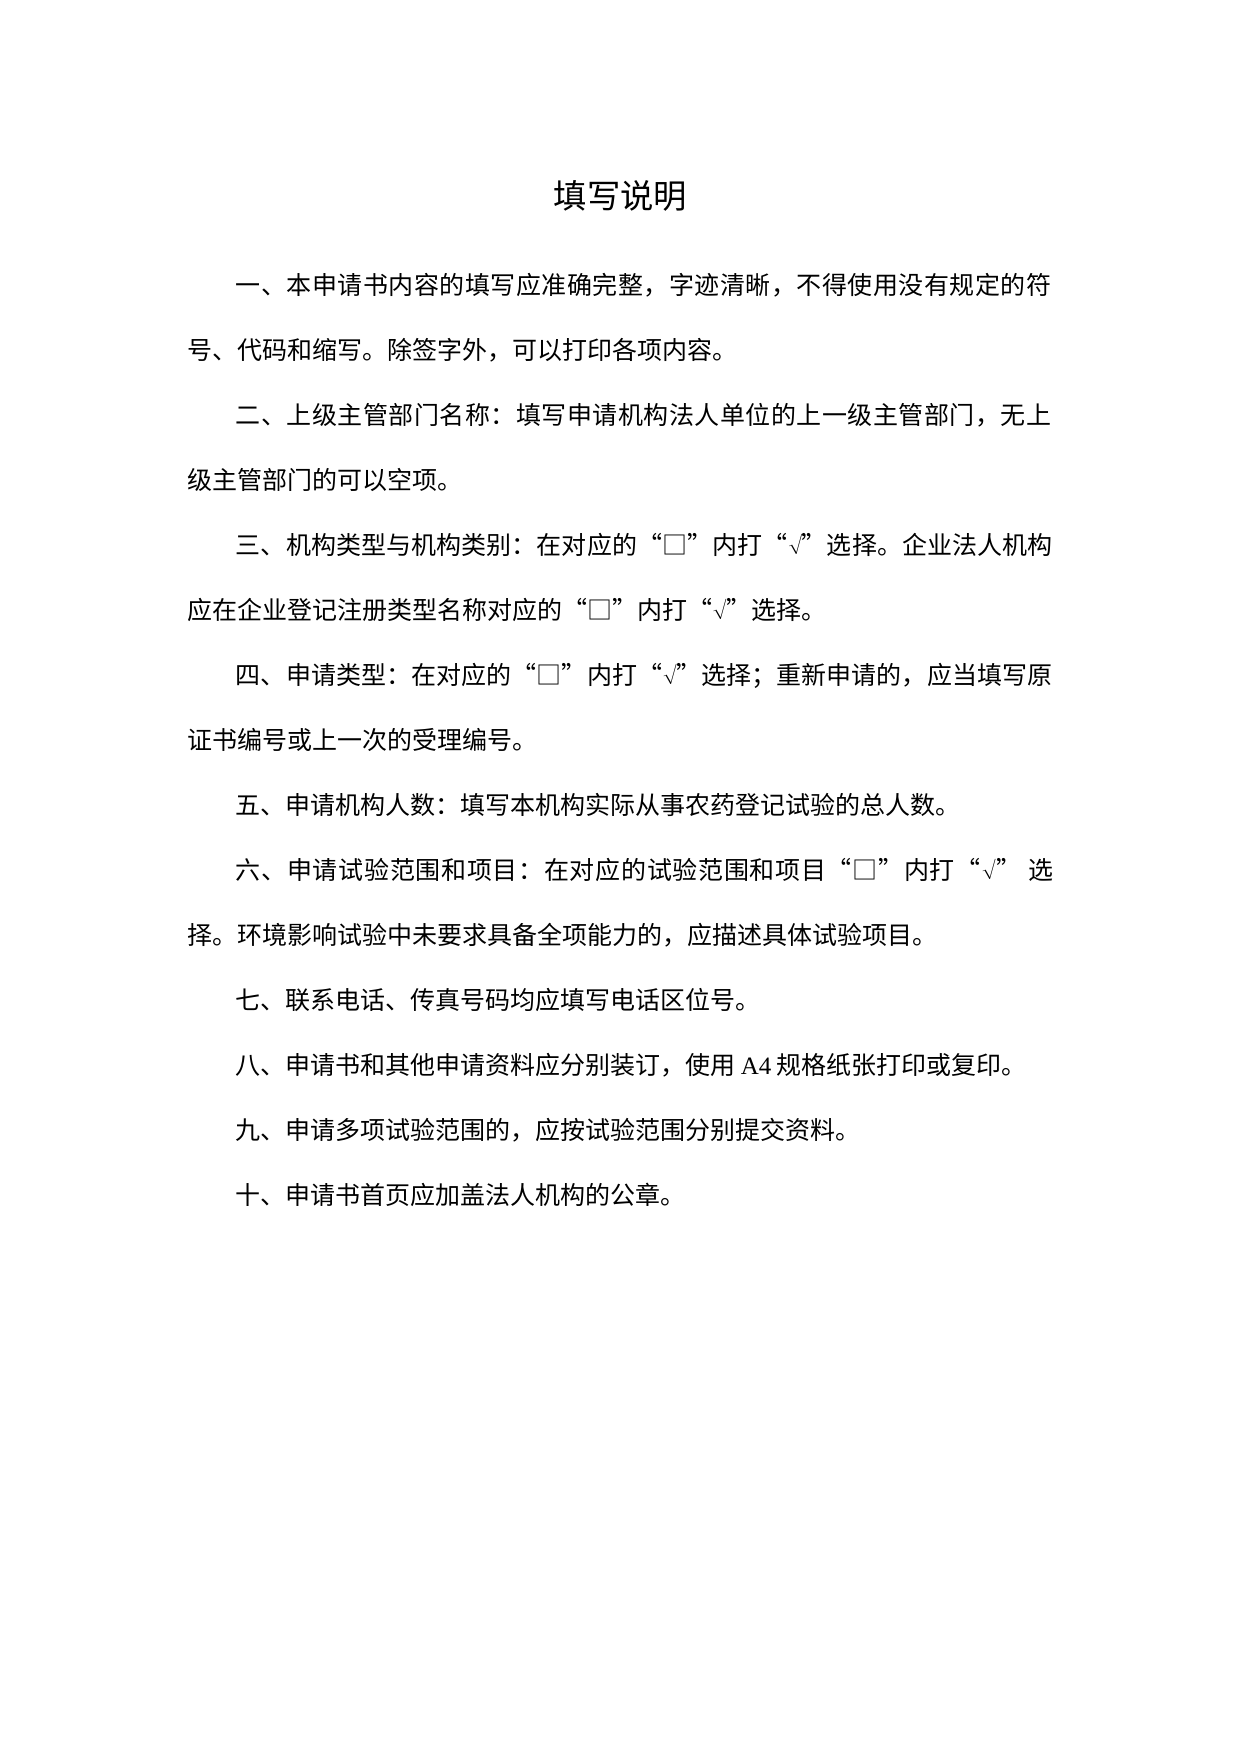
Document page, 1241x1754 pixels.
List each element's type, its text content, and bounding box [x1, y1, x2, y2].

text 二、上级主管部门名称：填写申请机构法人单位的上一级主管部门，无上级主管部门的可以空项。 [187, 381, 1053, 511]
text 填写说明 [187, 162, 1053, 227]
text 八、申请书和其他申请资料应分别装订，使用A4规格纸张打印或复印。 [187, 1031, 1053, 1096]
text 四、申请类型：在对应的“□”内打“”选择；重新申请的，应当填写原证书编号或上一次的受理编号。 [187, 641, 1053, 771]
text 九、申请多项试验范围的，应按试验范围分别提交资料。 [187, 1096, 1053, 1161]
text 六、申请试验范围和项目：在对应的试验范围和项目“□”内打“” 选择。环境影响试验中未要求具备全项能力的，应描述具体试验项目。 [187, 836, 1053, 966]
text 七、联系电话、传真号码均应填写电话区位号。 [187, 966, 1053, 1031]
text 三、机构类型与机构类别：在对应的“□”内打“”选择。企业法人机构应在企业登记注册类型名称对应的“□”内打“”选择。 [187, 511, 1053, 641]
text 五、申请机构人数：填写本机构实际从事农药登记试验的总人数。 [187, 771, 1053, 836]
text 一、本申请书内容的填写应准确完整，字迹清晰，不得使用没有规定的符号、代码和缩写。除签字外，可以打印各项内容。 [187, 251, 1053, 381]
text 十、申请书首页应加盖法人机构的公章。 [187, 1161, 1053, 1226]
